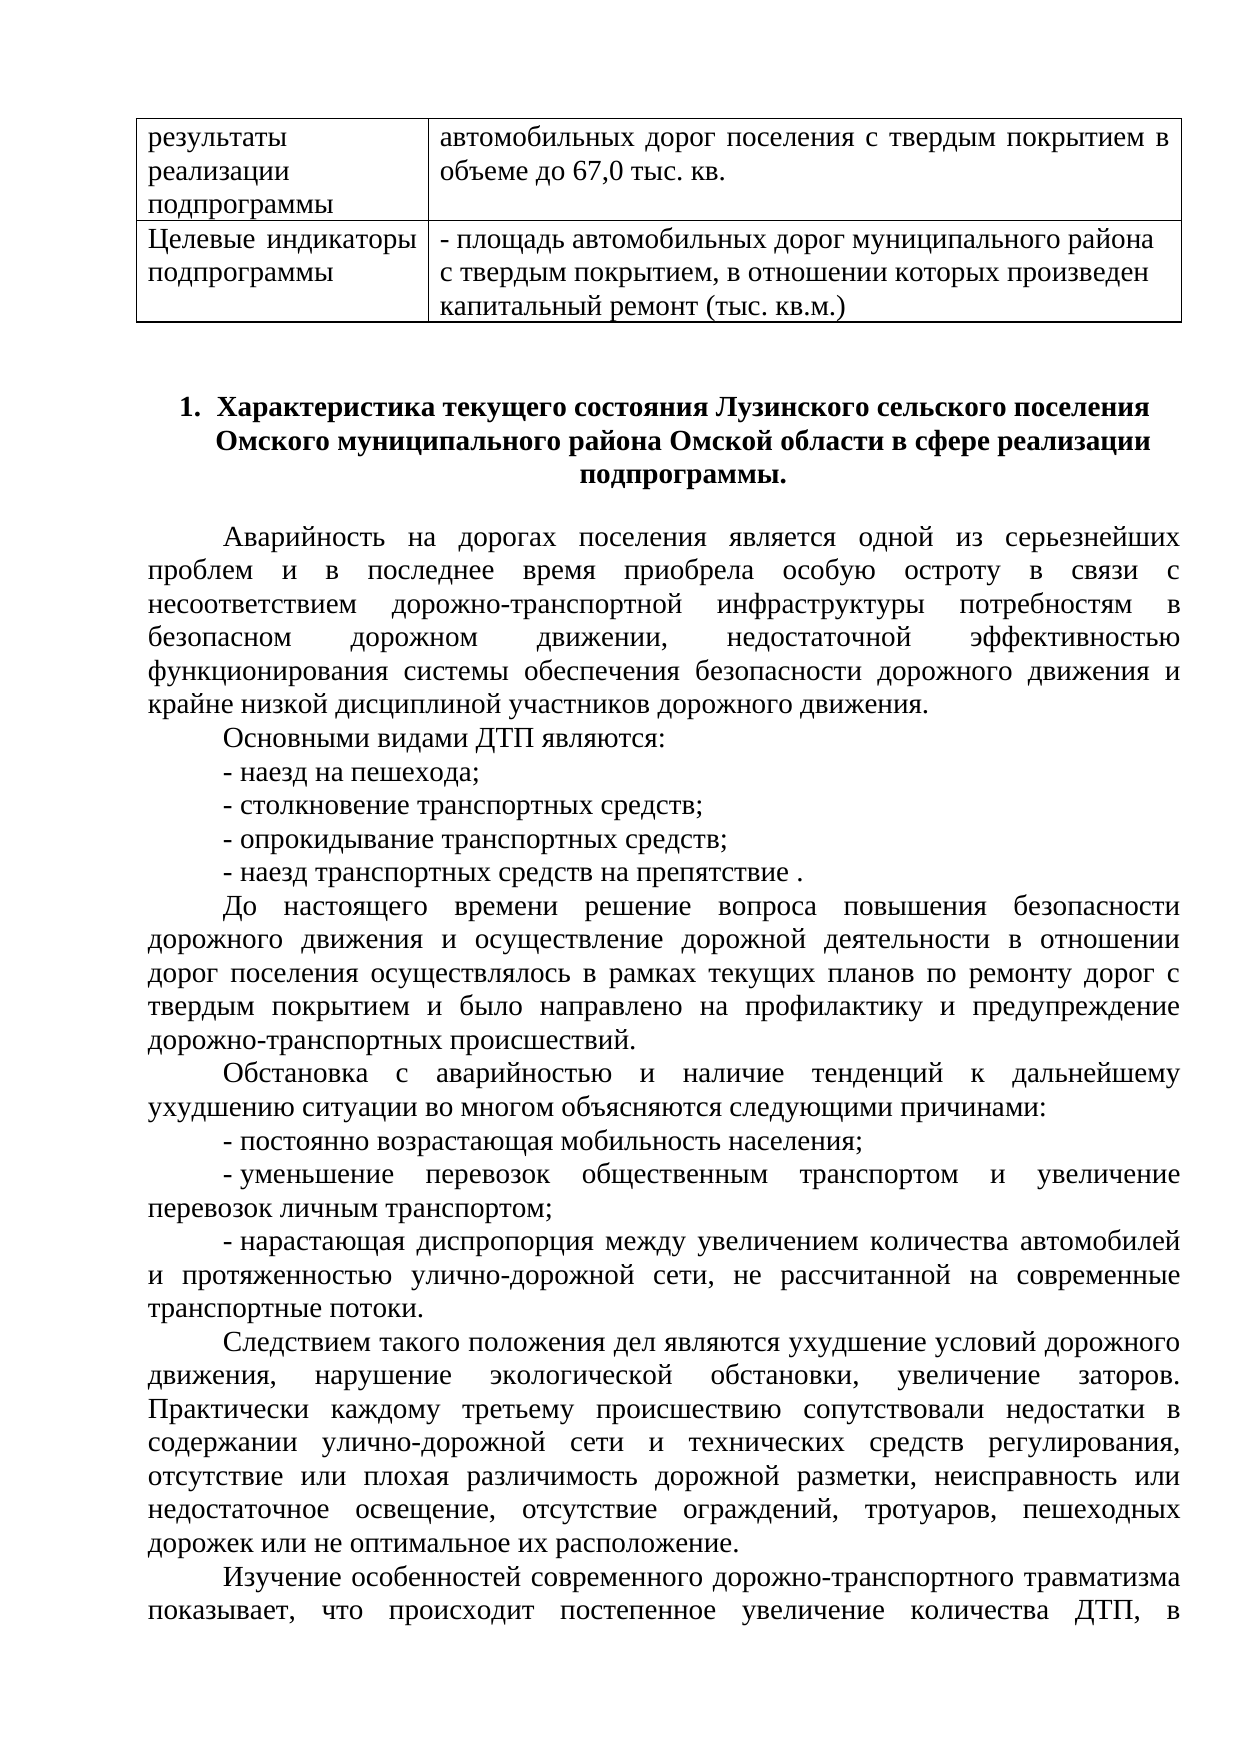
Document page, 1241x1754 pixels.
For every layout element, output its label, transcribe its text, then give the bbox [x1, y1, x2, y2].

text - наезд транспортных средств на препятствие . [223, 854, 1181, 888]
text Основными видами ДТП являются: [148, 720, 1181, 754]
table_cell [137, 119, 428, 220]
text Аварийность на дорогах поселения является одной из серьезнейших проблем и в последнее время приобрела особую остроту в связи с несоответствием дорожно-транспортной инфраструктуры потребностям в безопасном дорожном движении, недостаточной эффективностью функционирования системы обеспечения безопасности дорожного движения и крайне низкой дисциплиной участников дорожного движения. [148, 519, 1181, 720]
text - наезд на пешехода; [223, 754, 1181, 787]
text - нарастающая диспропорция между увеличением количества автомобилей и протяженностью улично-дорожной сети, не рассчитанной на современные транспортные потоки. [148, 1223, 1181, 1324]
text - постоянно возрастающая мобильность населения; [148, 1123, 1181, 1156]
text Обстановка с аварийностью и наличие тенденций к дальнейшему ухудшению ситуации во многом объясняются следующими причинами: [148, 1056, 1181, 1123]
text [148, 1559, 1181, 1626]
text - опрокидывание транспортных средств; [223, 821, 1181, 854]
table_cell Целевые индикаторы подпрограммы [137, 221, 428, 321]
text - столкновение транспортных средств; [223, 787, 1181, 821]
list Характеристика текущего состояния Лузинского сельского поселения Омского муниципального района Омской области в сфере реализации подпрограммы. [148, 389, 1181, 490]
text Следствием такого положения дел являются ухудшение условий дорожного движения, нарушение экологической обстановки, увеличение заторов. Практически каждому третьему происшествию сопутствовали недостатки в содержании улично-дорожной сети и технических средств регулирования, отсутствие или плохая различимость дорожной разметки, неисправность или недостаточное освещение, отсутствие ограждений, тротуаров, пешеходных дорожек или не оптимальное их расположение. [148, 1324, 1181, 1559]
text - уменьшение перевозок общественным транспортом и увеличение перевозок личным транспортом; [148, 1156, 1181, 1223]
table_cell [429, 119, 1181, 220]
table_cell - площадь автомобильных дорог муниципального района с твердым покрытием, в отношении которых произведен капитальный ремонт (тыс. кв.м.) [429, 221, 1181, 321]
text До настоящего времени решение вопроса повышения безопасности дорожного движения и осуществление дорожной деятельности в отношении дорог поселения осуществлялось в рамках текущих планов по ремонту дорог с твердым покрытием и было направлено на профилактику и предупреждение дорожно-транспортных происшествий. [148, 888, 1181, 1056]
